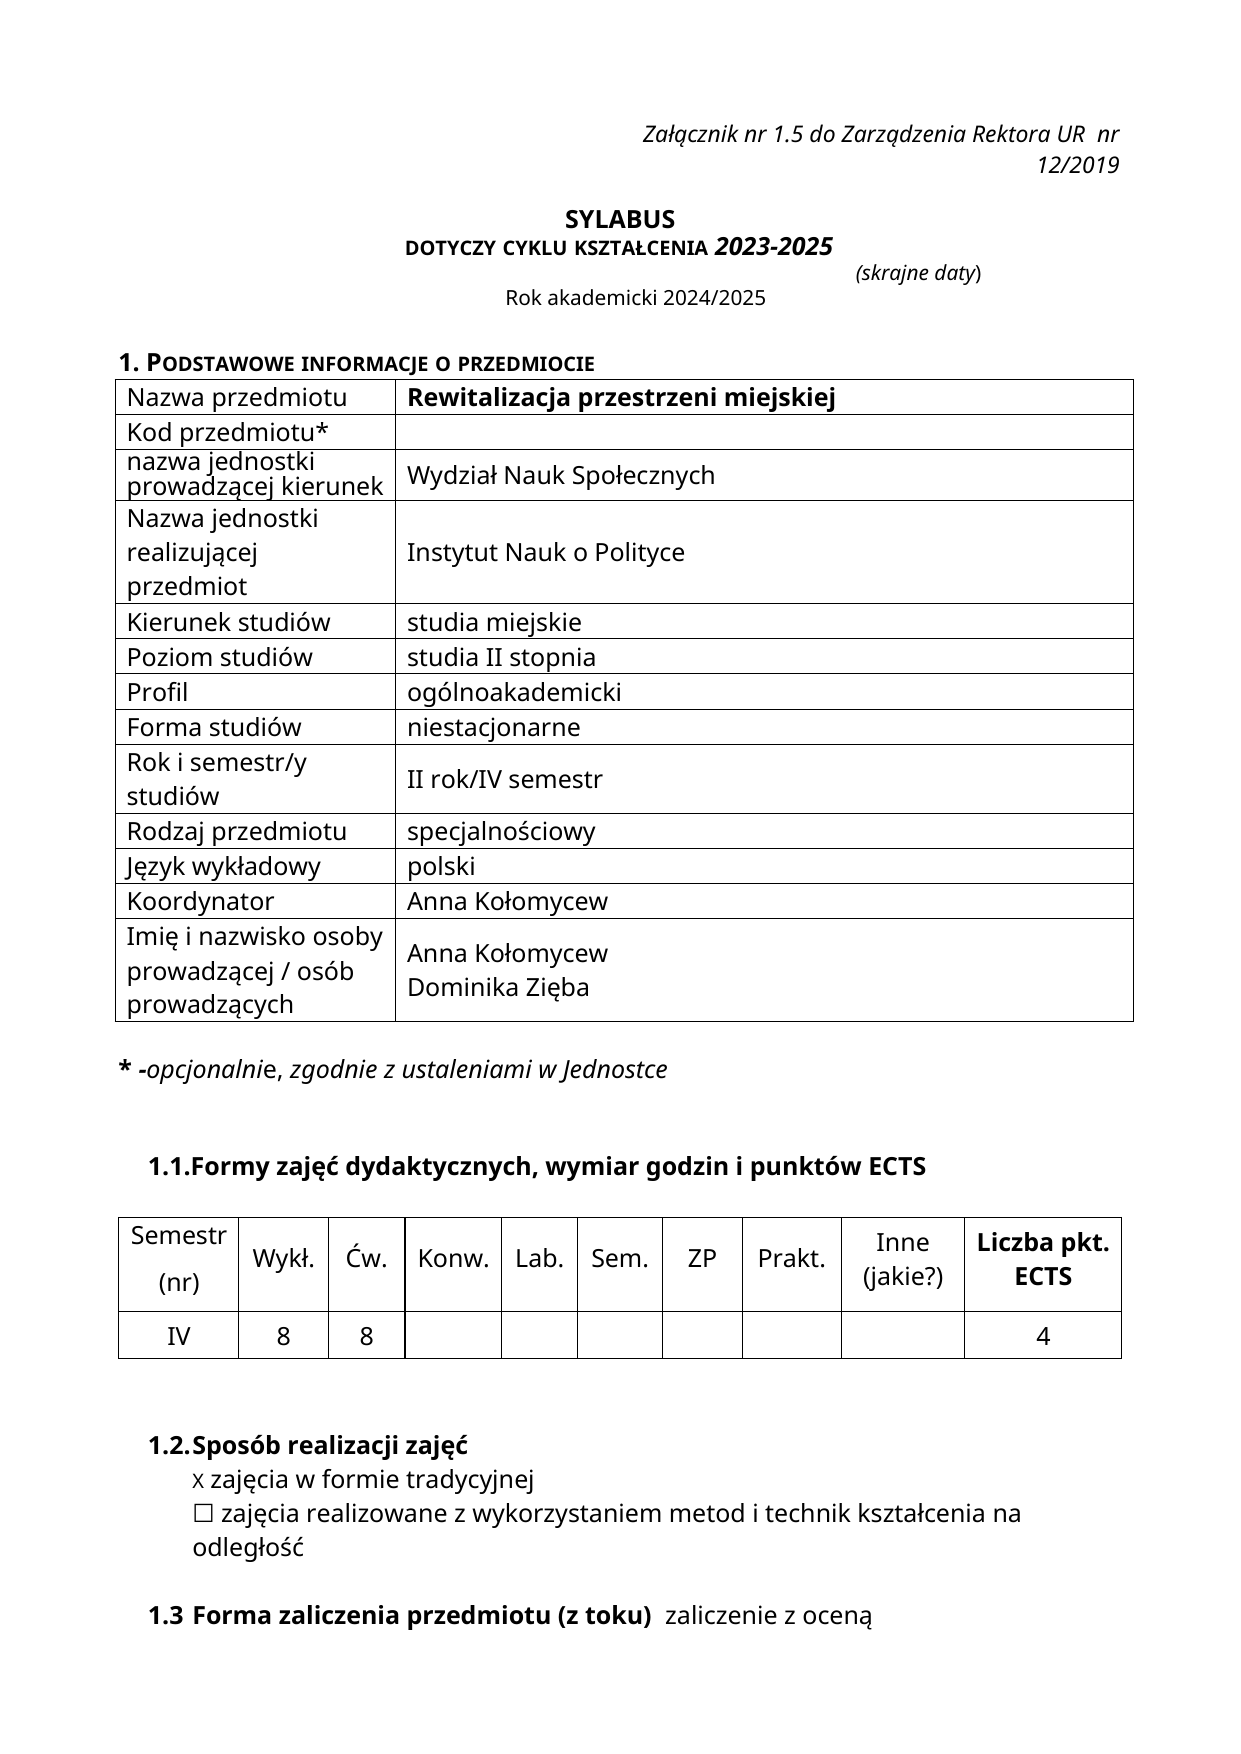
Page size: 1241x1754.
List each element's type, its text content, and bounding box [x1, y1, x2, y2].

table_cell 8 [329, 1312, 404, 1358]
table_cell [842, 1312, 964, 1358]
table_cell Forma studiów [116, 710, 395, 743]
table_cell niestacjonarne [396, 710, 1133, 743]
table_header Sem. [578, 1218, 662, 1311]
table_cell Poziom studiów [116, 639, 395, 673]
table_cell Koordynator [116, 884, 395, 918]
table_cell specjalnościowy [396, 814, 1133, 848]
table_cell Język wykładowy [116, 849, 395, 883]
table_cell II rok/IV semestr [396, 745, 1133, 813]
table_cell 4 [965, 1312, 1121, 1358]
text Rok akademicki 2024/2025 [339, 286, 1122, 311]
text * -opcjonalnie, zgodnie z ustaleniami w Jednostce [118, 1051, 1122, 1086]
table_header Prakt. [743, 1218, 841, 1311]
table_cell Kierunek studiów [116, 604, 395, 638]
table_header Nazwa przedmiotu [116, 380, 395, 414]
table_cell [502, 1312, 577, 1358]
text SYLABUS [118, 201, 1122, 236]
table_cell [406, 1312, 501, 1358]
table_cell [743, 1312, 841, 1358]
text 1. Podstawowe informacje o przedmiocie [118, 344, 1122, 379]
text Załącznik nr 1.5 do Zarządzenia Rektora UR nr 12/2019 [118, 118, 1122, 181]
table_cell Nazwa jednostki realizującej przedmiot [116, 501, 395, 603]
table_cell nazwa jednostki prowadzącej kierunek [116, 450, 395, 500]
table_cell IV [119, 1312, 238, 1358]
table_header Liczba pkt. ECTS [965, 1218, 1121, 1311]
table_header Semestr (nr) [119, 1218, 238, 1311]
table_header ZP [663, 1218, 742, 1311]
text (skrajne daty) [118, 261, 1122, 286]
table_cell studia II stopnia [396, 639, 1133, 673]
table_header Ćw. [329, 1218, 404, 1311]
table_header Lab. [502, 1218, 577, 1311]
text ☐ zajęcia realizowane z wykorzystaniem metod i technik kształcenia na odległość [192, 1496, 1122, 1564]
table_cell [396, 415, 1133, 449]
table_cell Rodzaj przedmiotu [116, 814, 395, 848]
table_cell Imię i nazwisko osoby prowadzącej / osób prowadzących [116, 919, 395, 1021]
table_header Rewitalizacja przestrzeni miejskiej [396, 380, 1133, 414]
table_cell Anna Kołomycew [396, 884, 1133, 918]
table_header Konw. [406, 1218, 501, 1311]
text x zajęcia w formie tradycyjnej [192, 1461, 1122, 1496]
table_cell Instytut Nauk o Polityce [396, 501, 1133, 603]
text 1.1.Formy zajęć dydaktycznych, wymiar godzin i punktów ECTS [148, 1149, 1122, 1183]
table_cell Anna Kołomycew Dominika Zięba [396, 919, 1133, 1021]
text 1.3 Forma zaliczenia przedmiotu (z toku) zaliczenie z oceną [148, 1598, 1122, 1632]
text dotyczy cyklu kształcenia 2023-2025 [118, 236, 1122, 261]
table_header Wykł. [239, 1218, 328, 1311]
table_cell 8 [239, 1312, 328, 1358]
table_cell [578, 1312, 662, 1358]
table_cell [663, 1312, 742, 1358]
table_cell studia miejskie [396, 604, 1133, 638]
table_cell polski [396, 849, 1133, 883]
table_cell Kod przedmiotu* [116, 415, 395, 449]
table_header Inne (jakie?) [842, 1218, 964, 1311]
table_cell Profil [116, 674, 395, 708]
table_cell Rok i semestr/y studiów [116, 745, 395, 813]
table_cell ogólnoakademicki [396, 674, 1133, 708]
text 1.2. Sposób realizacji zajęć [148, 1427, 1122, 1461]
table_cell Wydział Nauk Społecznych [396, 450, 1133, 500]
